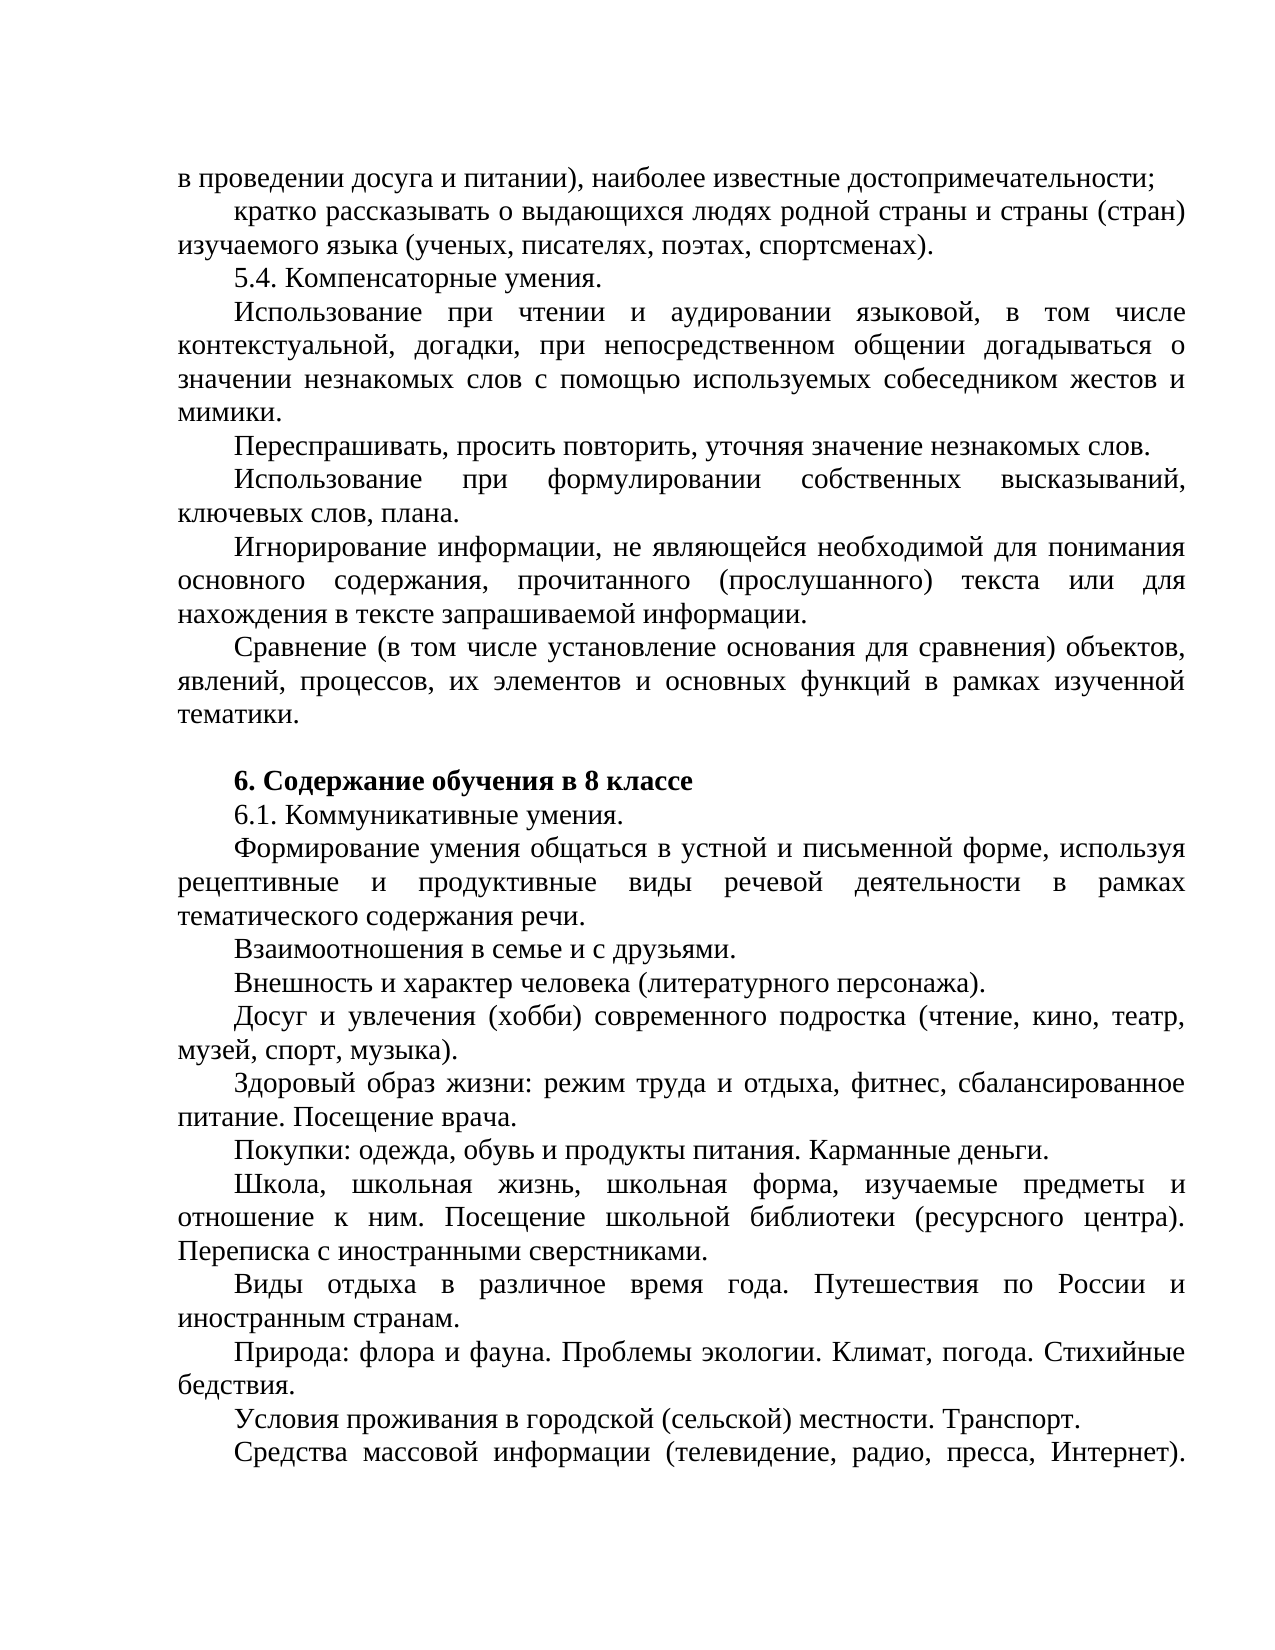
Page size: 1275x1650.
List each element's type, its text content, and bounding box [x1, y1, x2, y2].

text Взаимоотношения в семье и с друзьями. [177, 931, 1186, 965]
text 5.4. Компенсаторные умения. [177, 260, 1186, 294]
text Условия проживания в городской (сельской) местности. Транспорт. [177, 1401, 1186, 1434]
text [177, 160, 1186, 193]
text 6. Содержание обучения в 8 классе [177, 763, 1186, 797]
text Школа, школьная жизнь, школьная форма, изучаемые предметы и отношение к ним. Посещение школьной библиотеки (ресурсного центра). Переписка с иностранными сверстниками. [177, 1166, 1186, 1267]
text Природа: флора и фауна. Проблемы экологии. Климат, погода. Стихийные бедствия. [177, 1334, 1186, 1401]
text Виды отдыха в различное время года. Путешествия по России и иностранным странам. [177, 1267, 1186, 1334]
text 6.1. Коммуникативные умения. [177, 797, 1186, 831]
text Здоровый образ жизни: режим труда и отдыха, фитнес, сбалансированное питание. Посещение врача. [177, 1065, 1186, 1132]
text Покупки: одежда, обувь и продукты питания. Карманные деньги. [177, 1132, 1186, 1166]
text кратко рассказывать о выдающихся людях родной страны и страны (стран) изучаемого языка (ученых, писателях, поэтах, спортсменах). [177, 193, 1186, 260]
text Переспрашивать, просить повторить, уточняя значение незнакомых слов. [177, 428, 1186, 462]
text Игнорирование информации, не являющейся необходимой для понимания основного содержания, прочитанного (прослушанного) текста или для нахождения в тексте запрашиваемой информации. [177, 529, 1186, 629]
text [177, 1434, 1186, 1468]
text Внешность и характер человека (литературного персонажа). [177, 965, 1186, 998]
text Использование при формулировании собственных высказываний, ключевых слов, плана. [177, 462, 1186, 529]
text Использование при чтении и аудировании языковой, в том числе контекстуальной, догадки, при непосредственном общении догадываться о значении незнакомых слов с помощью используемых собеседником жестов и мимики. [177, 294, 1186, 428]
text Сравнение (в том числе установление основания для сравнения) объектов, явлений, процессов, их элементов и основных функций в рамках изученной тематики. [177, 629, 1186, 730]
text Досуг и увлечения (хобби) современного подростка (чтение, кино, театр, музей, спорт, музыка). [177, 998, 1186, 1065]
text Формирование умения общаться в устной и письменной форме, используя рецептивные и продуктивные виды речевой деятельности в рамках тематического содержания речи. [177, 831, 1186, 931]
